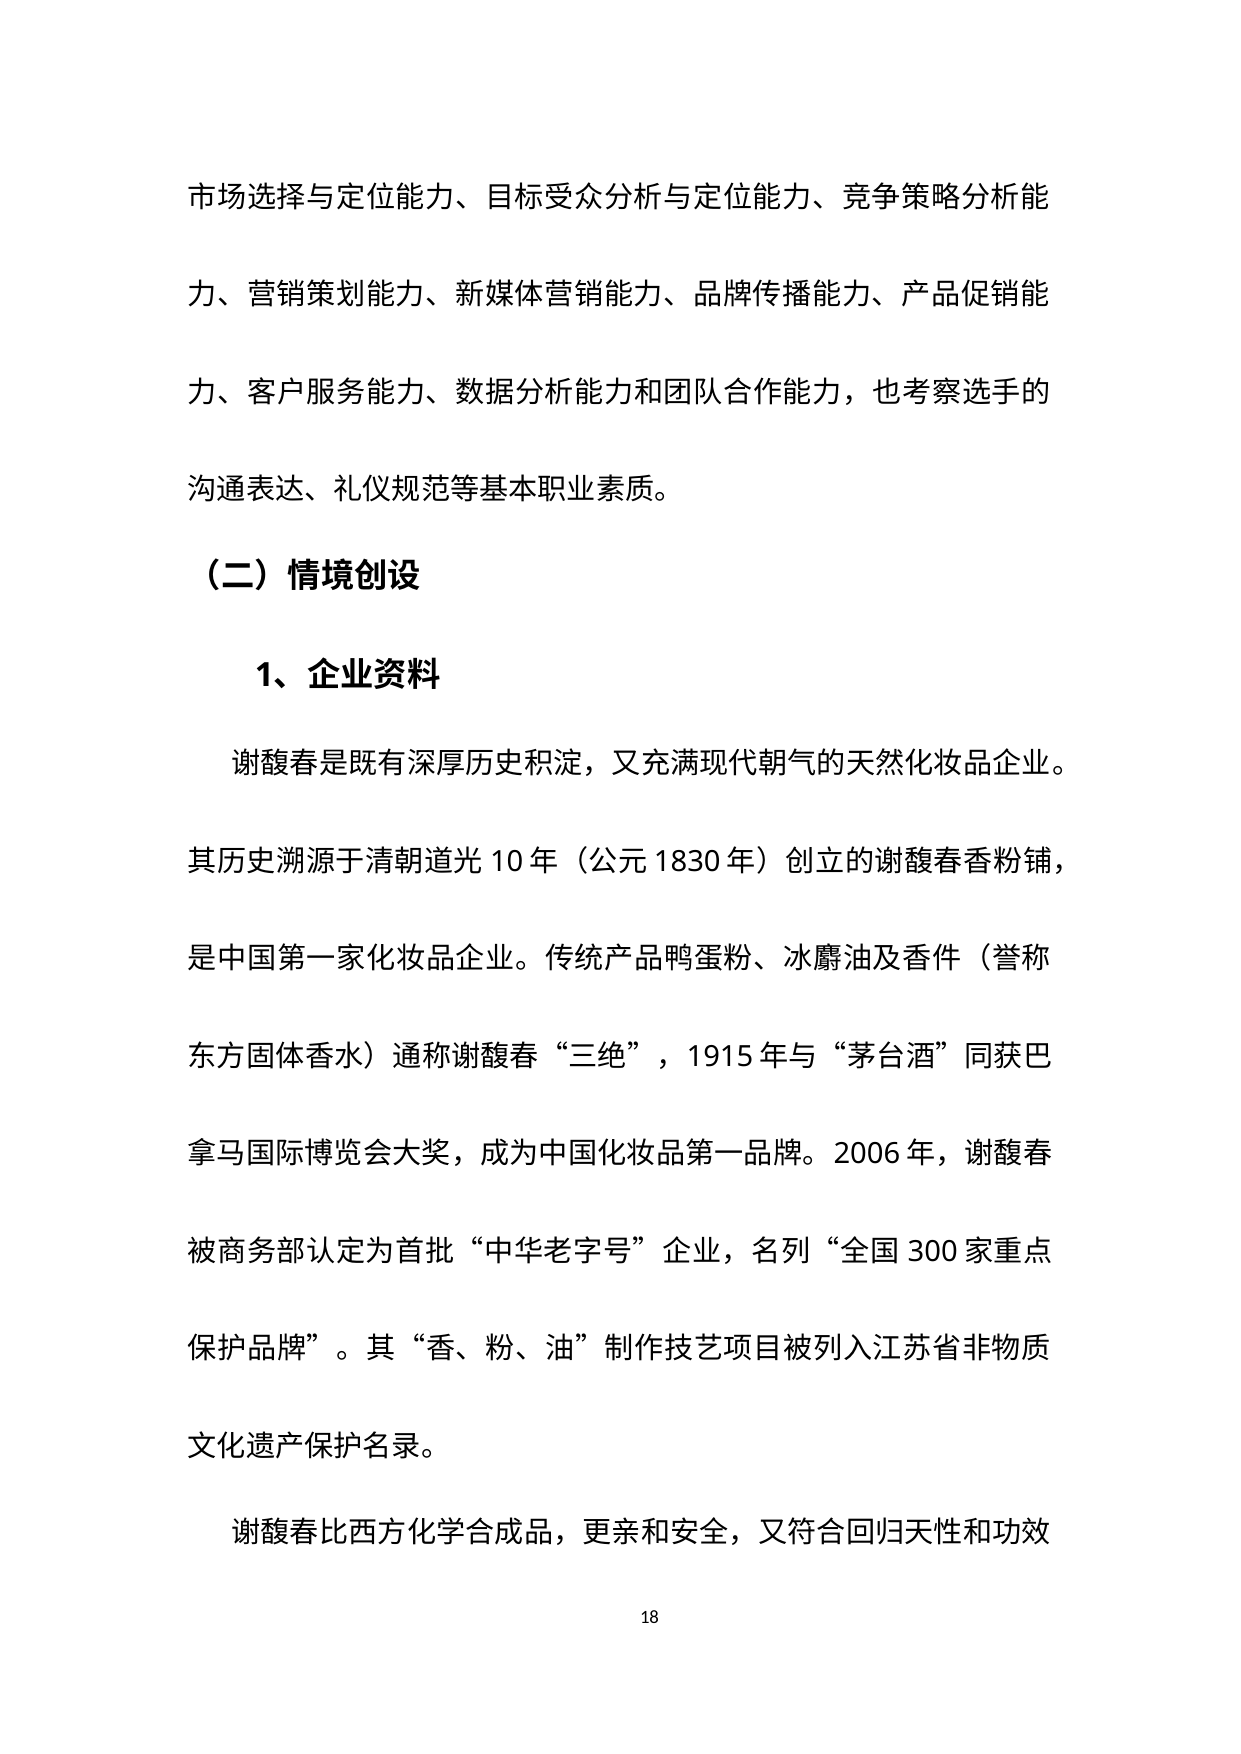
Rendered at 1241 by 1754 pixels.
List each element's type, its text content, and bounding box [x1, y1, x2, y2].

subtitle 1、企业资料 [187, 639, 1053, 704]
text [187, 1497, 1053, 1562]
text 谢馥春是既有深厚历史积淀，又充满现代朝气的天然化妆品企业。其历史溯源于清朝道光10年（公元1830年）创立的谢馥春香粉铺，是中国第一家化妆品企业。传统产品鸭蛋粉、冰麝油及香件（誉称东方固体香水）通称谢馥春“三绝”，1915年与“茅台酒”同获巴拿马国际博览会大奖，成为中国化妆品第一品牌。2006年，谢馥春被商务部认定为首批“中华老字号”企业，名列“全国300家重点保护品牌”。其“香、粉、油”制作技艺项目被列入江苏省非物质文化遗产保护名录。 [187, 728, 1053, 1476]
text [187, 162, 1053, 519]
subtitle （二）情境创设 [187, 541, 1053, 606]
